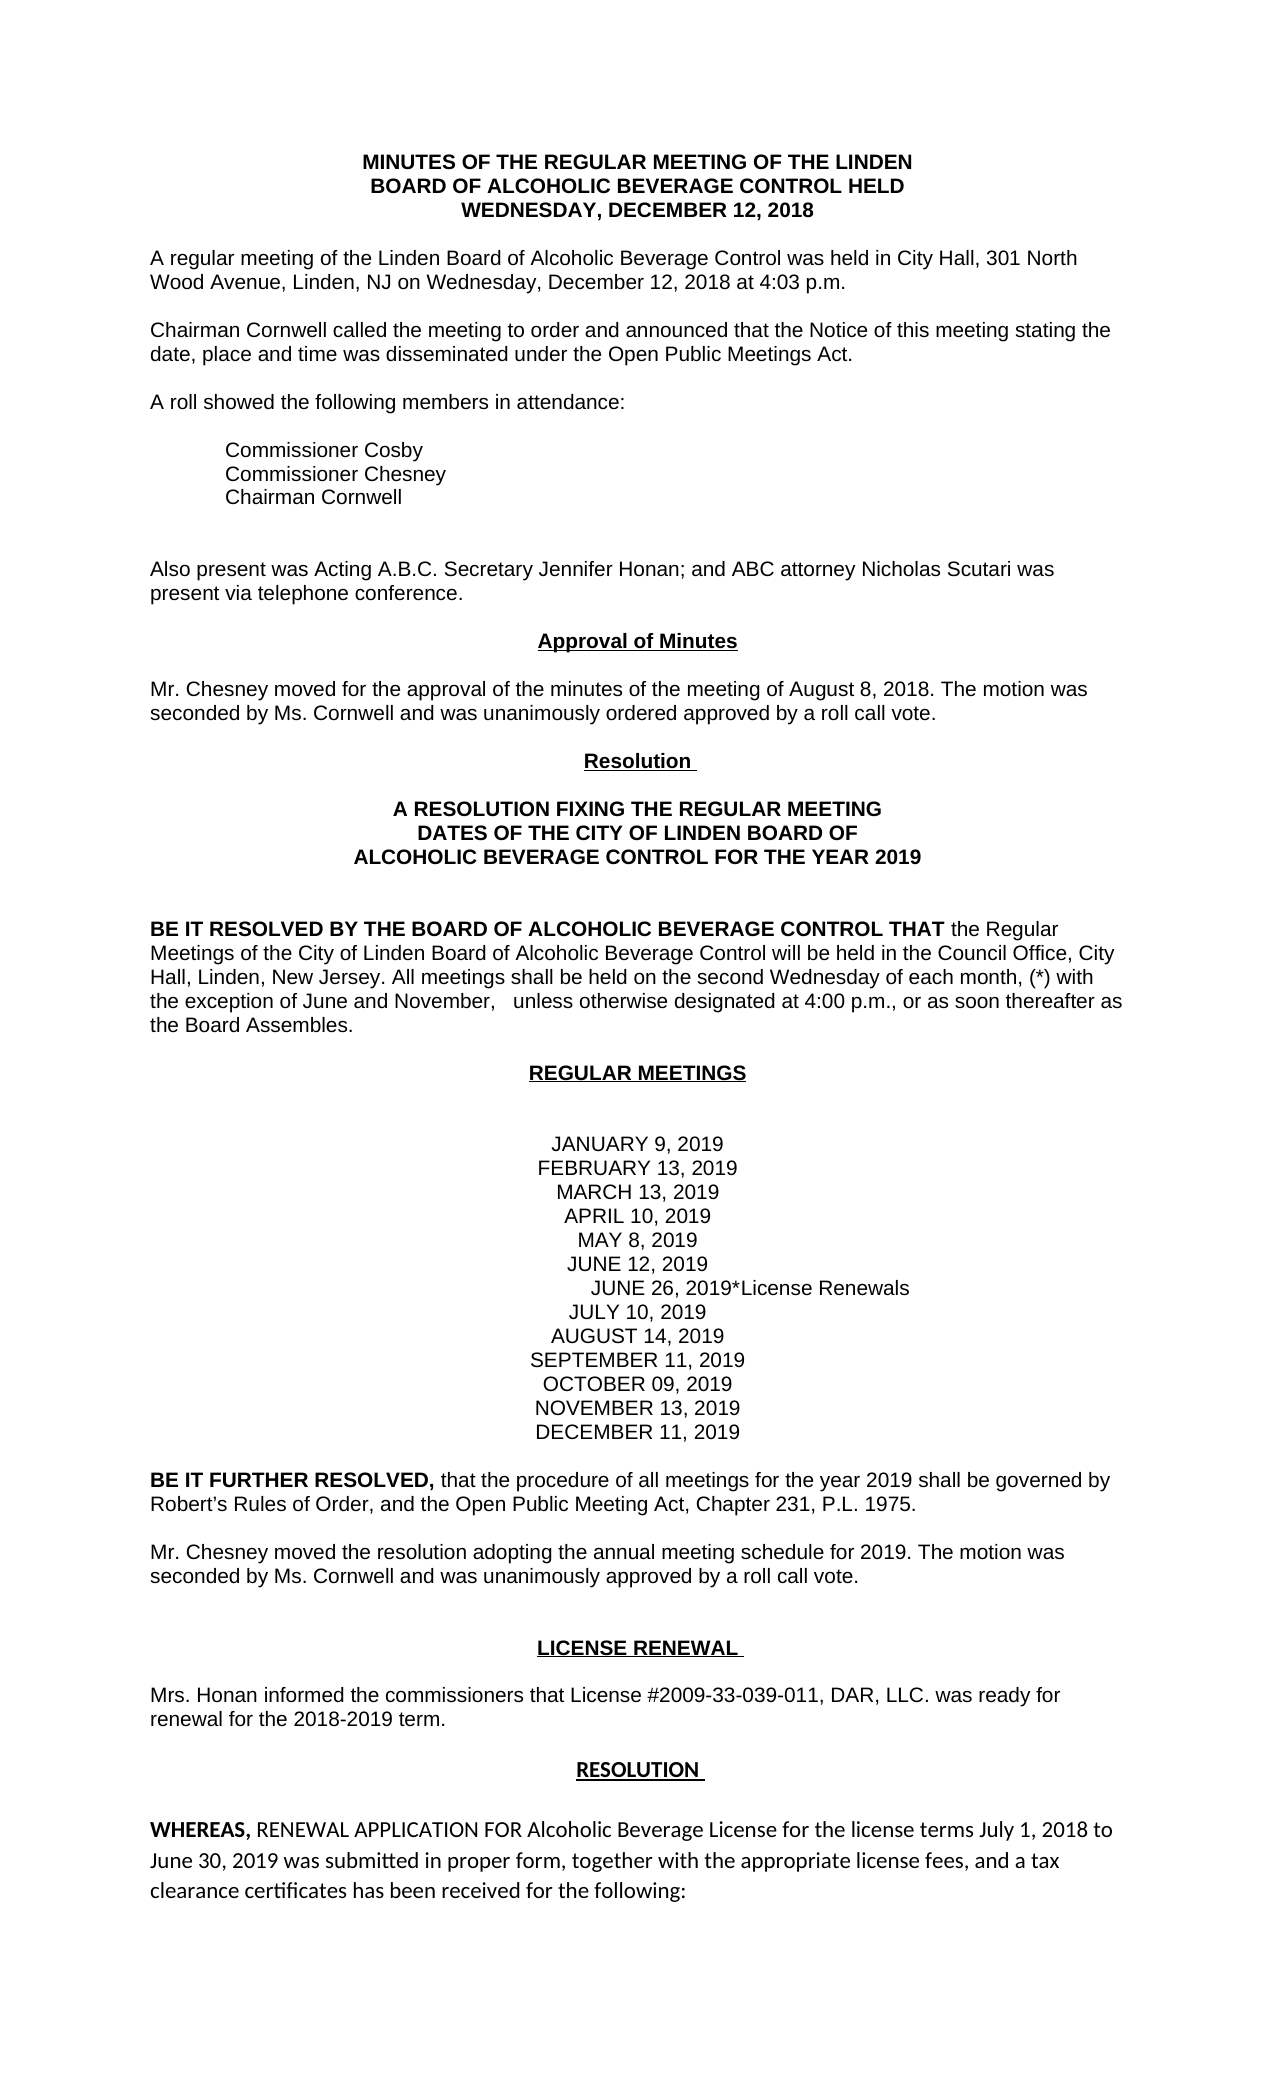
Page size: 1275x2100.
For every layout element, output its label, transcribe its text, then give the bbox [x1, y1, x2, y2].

text DECEMBER 11, 2019 [150, 1420, 1125, 1444]
text JUNE 26, 2019* License Renewals [300, 1276, 1125, 1300]
text MINUTES OF THE REGULAR MEETING OF THE LINDEN [150, 150, 1125, 174]
text APRIL 10, 2019 [150, 1204, 1125, 1228]
text JUNE 12, 2019 [150, 1252, 1125, 1276]
text Chairman Cornwell [150, 485, 1125, 509]
text LICENSE RENEWAL [150, 1635, 1125, 1659]
text Approval of Minutes [150, 629, 1125, 653]
text DATES OF THE CITY OF LINDEN BOARD OF [150, 821, 1125, 845]
text WEDNESDAY, DECEMBER 12, 2018 [150, 198, 1125, 222]
text JANUARY 9, 2019 [150, 1132, 1125, 1156]
text A RESOLUTION FIXING THE REGULAR MEETING [150, 797, 1125, 821]
text ALCOHOLIC BEVERAGE CONTROL FOR THE YEAR 2019 [150, 845, 1125, 869]
text Mr. Chesney moved the resolution adopting the annual meeting schedule for 2019. The motion was seconded by Ms. Cornwell and was unanimously approved by a roll call vote. [150, 1539, 1125, 1587]
text A roll showed the following members in attendance: [150, 389, 1125, 413]
text RESOLUTION [150, 1755, 1125, 1783]
text REGULAR MEETINGS [150, 1060, 1125, 1084]
text Commissioner Cosby [150, 437, 1125, 461]
text BE IT FURTHER RESOLVED, tat te procedure of all meetings for te year 2019 sall be governed by Robert’s Rules of Order, and te Open Public Meeting Act, Capter 231, P.L. 1975. [150, 1468, 1125, 1516]
text FEBRUARY 13, 2019 [150, 1156, 1125, 1180]
text A regular meeting of the Linden Board of Alcoholic Beverage Control was held in City Hall, 301 North Wood Avenue, Linden, NJ on Wednesday, December 12, 2018 at 4:03 p.m. [150, 246, 1125, 294]
text Mrs. Honan informed the commissioners that License #2009-33-039-011, DAR, LLC. was ready for renewal for the 2018-2019 term. [150, 1683, 1125, 1731]
text Also present was Acting A.B.C. Secretary Jennifer Honan; and ABC attorney Nicholas Scutari was present via telephone conference. [150, 557, 1125, 605]
text WHEREAS, RENEWAL APPLICATION FOR Alcoholic Beverage License for the license terms July 1, 2018 to June 30, 2019 was submitted in proper form, together with the appropriate license fees, and a tax clearance certificates has been received for the following: [150, 1816, 1125, 1904]
text Commissioner Chesney [150, 461, 1125, 485]
text Chairman Cornwell called the meeting to order and announced that the Notice of this meeting stating the date, place and time was disseminated under the Open Public Meetings Act. [150, 318, 1125, 366]
text BOARD OF ALCOHOLIC BEVERAGE CONTROL HELD [150, 174, 1125, 198]
text JULY 10, 2019 [150, 1300, 1125, 1324]
text AUGUST 14, 2019 [150, 1324, 1125, 1348]
text Resolution [150, 749, 1125, 773]
text MARCH 13, 2019 [150, 1180, 1125, 1204]
text SEPTEMBER 11, 2019 [150, 1348, 1125, 1372]
text OCTOBER 09, 2019 [150, 1372, 1125, 1396]
text BE IT RESOLVED BY THE BOARD OF ALCOHOLIC BEVERAGE CONTROL THAT the Regular Meetings of the City of Linden Board of Alcoholic Beverage Control will be held in the Council Office, City Hall, Linden, New Jersey. All meetings shall be held on the second Wednesday of each month, (*) with the exception of June and November, unless otherwise designated at 4:00 p.m., or as soon thereafter as the Board Assembles. [150, 917, 1125, 1036]
text Mr. Chesney moved for the approval of the minutes of the meeting of August 8, 2018. The motion was seconded by Ms. Cornwell and was unanimously ordered approved by a roll call vote. [150, 677, 1125, 725]
text MAY 8, 2019 [150, 1228, 1125, 1252]
text NOVEMBER 13, 2019 [150, 1396, 1125, 1420]
